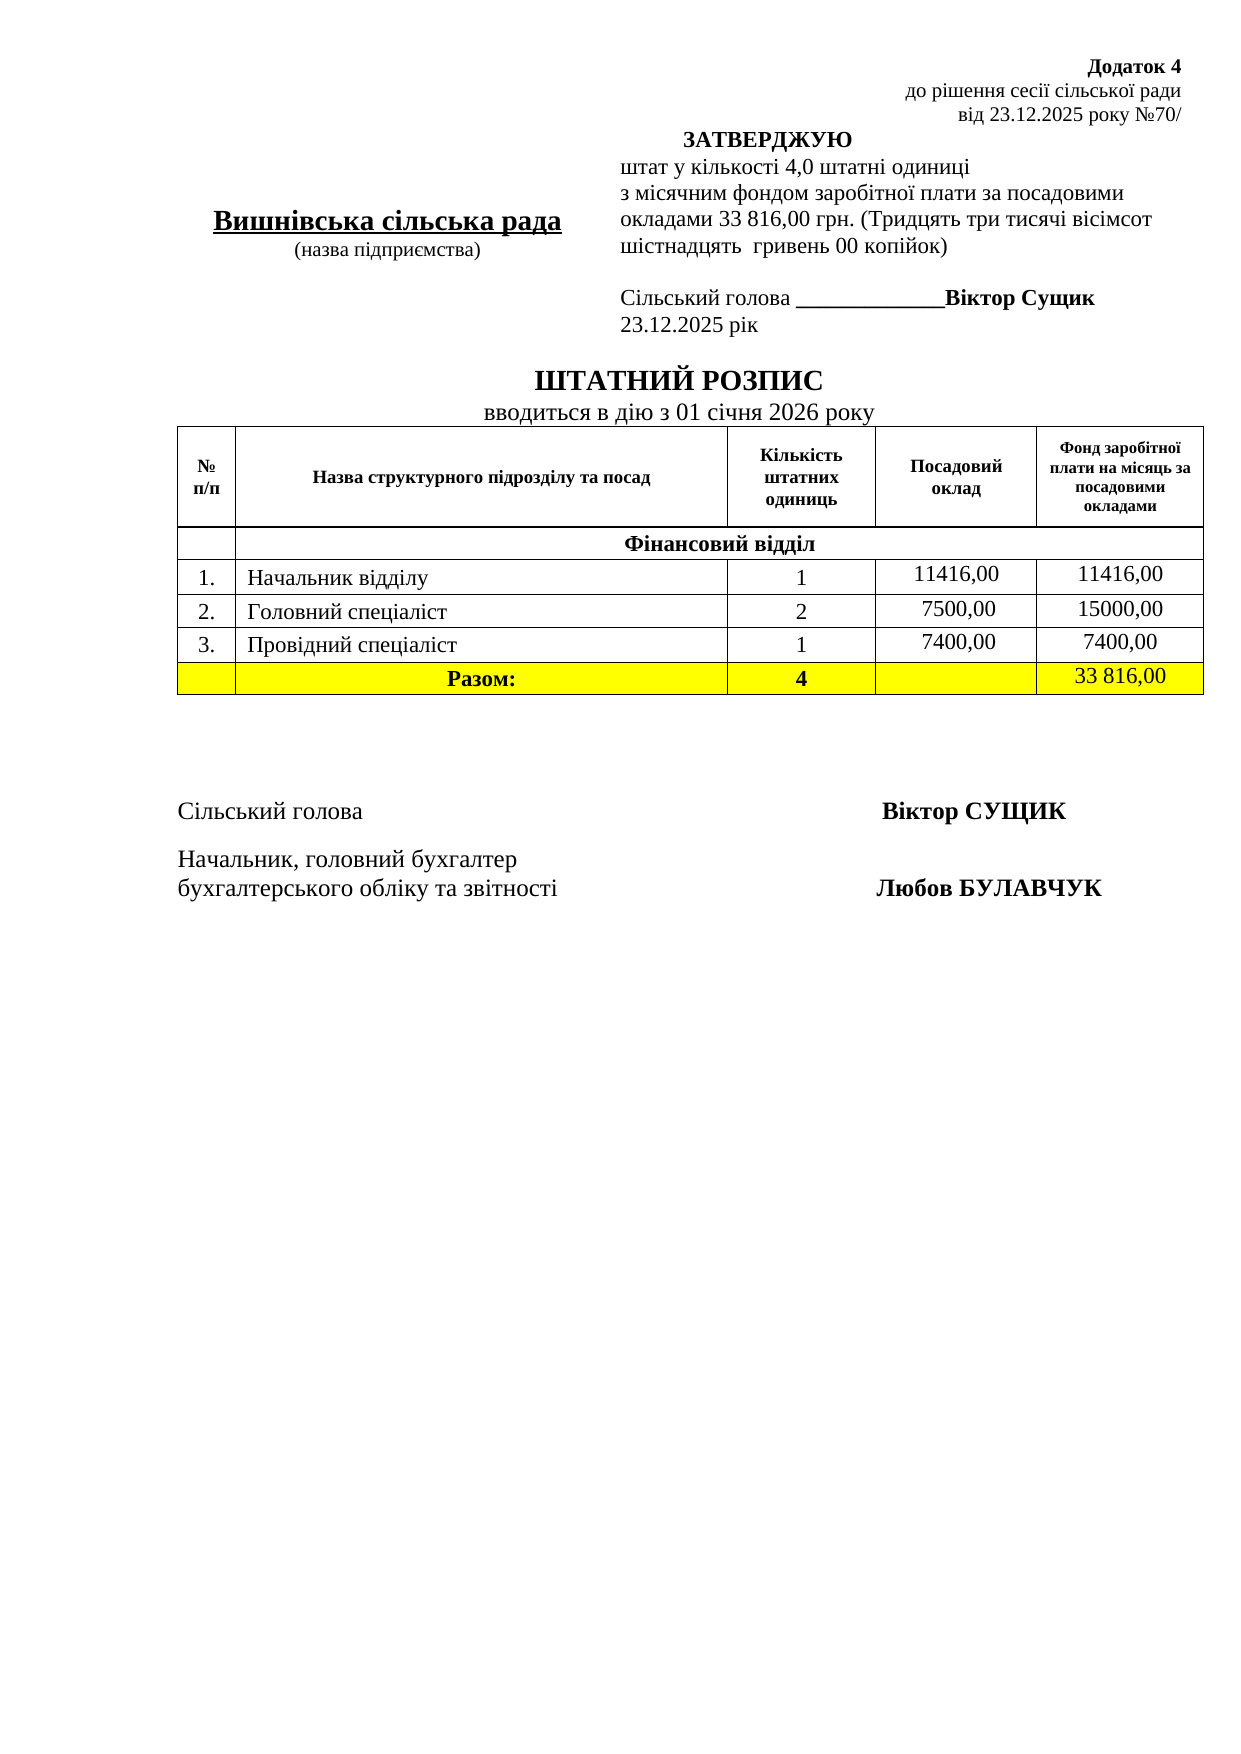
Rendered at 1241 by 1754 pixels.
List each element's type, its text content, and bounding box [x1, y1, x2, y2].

table_header Назва структурного підрозділу та посад [236, 427, 727, 526]
table_cell 2 [728, 595, 875, 627]
text до рішення сесії сільської ради [177, 78, 1181, 102]
table_cell [178, 663, 235, 694]
table_cell 4 [728, 663, 875, 694]
text від 23.12.2025 року №70/ [177, 102, 1181, 126]
table_cell Головний спеціаліст [236, 595, 727, 627]
text Додаток 4 [177, 54, 1181, 78]
table_header Кількість штатних одиниць [728, 427, 875, 526]
table_cell 33 816,00 [1037, 663, 1203, 694]
table_cell Фінансовий відділ [236, 528, 1203, 559]
table_cell 7500,00 [876, 595, 1036, 627]
table_header ЗАТВЕРДЖУЮ штат у кількості 4,0 штатні одиниці з місячним фондом заробітної плати за посадовими окладами 33 816,00 грн. (Тридцять три тисячі вісімсот шістнадцять гривень 00 копійок) Сільський голова _____________Віктор Сущик 23.12.2025 рік [609, 126, 1185, 337]
table_cell Разом: [236, 663, 727, 694]
text Начальник, головний бухгалтер [177, 844, 1181, 873]
table_cell 7400,00 [1037, 628, 1203, 662]
text Сільський голова Віктор СУЩИК [177, 796, 1181, 825]
table_header № п/п [178, 427, 235, 526]
table_cell [876, 663, 1036, 694]
table_cell [178, 528, 235, 559]
table_cell 11416,00 [876, 560, 1036, 594]
table_header Посадовий оклад [876, 427, 1036, 526]
table_cell Провідний спеціаліст [236, 628, 727, 662]
table_cell 7400,00 [876, 628, 1036, 662]
table_cell 2. [178, 595, 235, 627]
table_cell 15000,00 [1037, 595, 1203, 627]
table_header Фонд заробітної плати на місяць за посадовими окладами [1037, 427, 1203, 526]
table_cell 1 [728, 560, 875, 594]
table_cell 1. [178, 560, 235, 594]
text ШТАТНИЙ РОЗПИС [177, 363, 1181, 397]
table_cell 1 [728, 628, 875, 662]
table_cell 11416,00 [1037, 560, 1203, 594]
table_cell Начальник відділу [236, 560, 727, 594]
text вводиться в дію з 01 січня 2026 року [177, 397, 1181, 426]
table_header Вишнівська сільська рада (назва підприємства) [166, 126, 609, 337]
text бухгалтерського обліку та звітності Любов БУЛАВЧУК [177, 873, 1181, 901]
table_cell 3. [178, 628, 235, 662]
